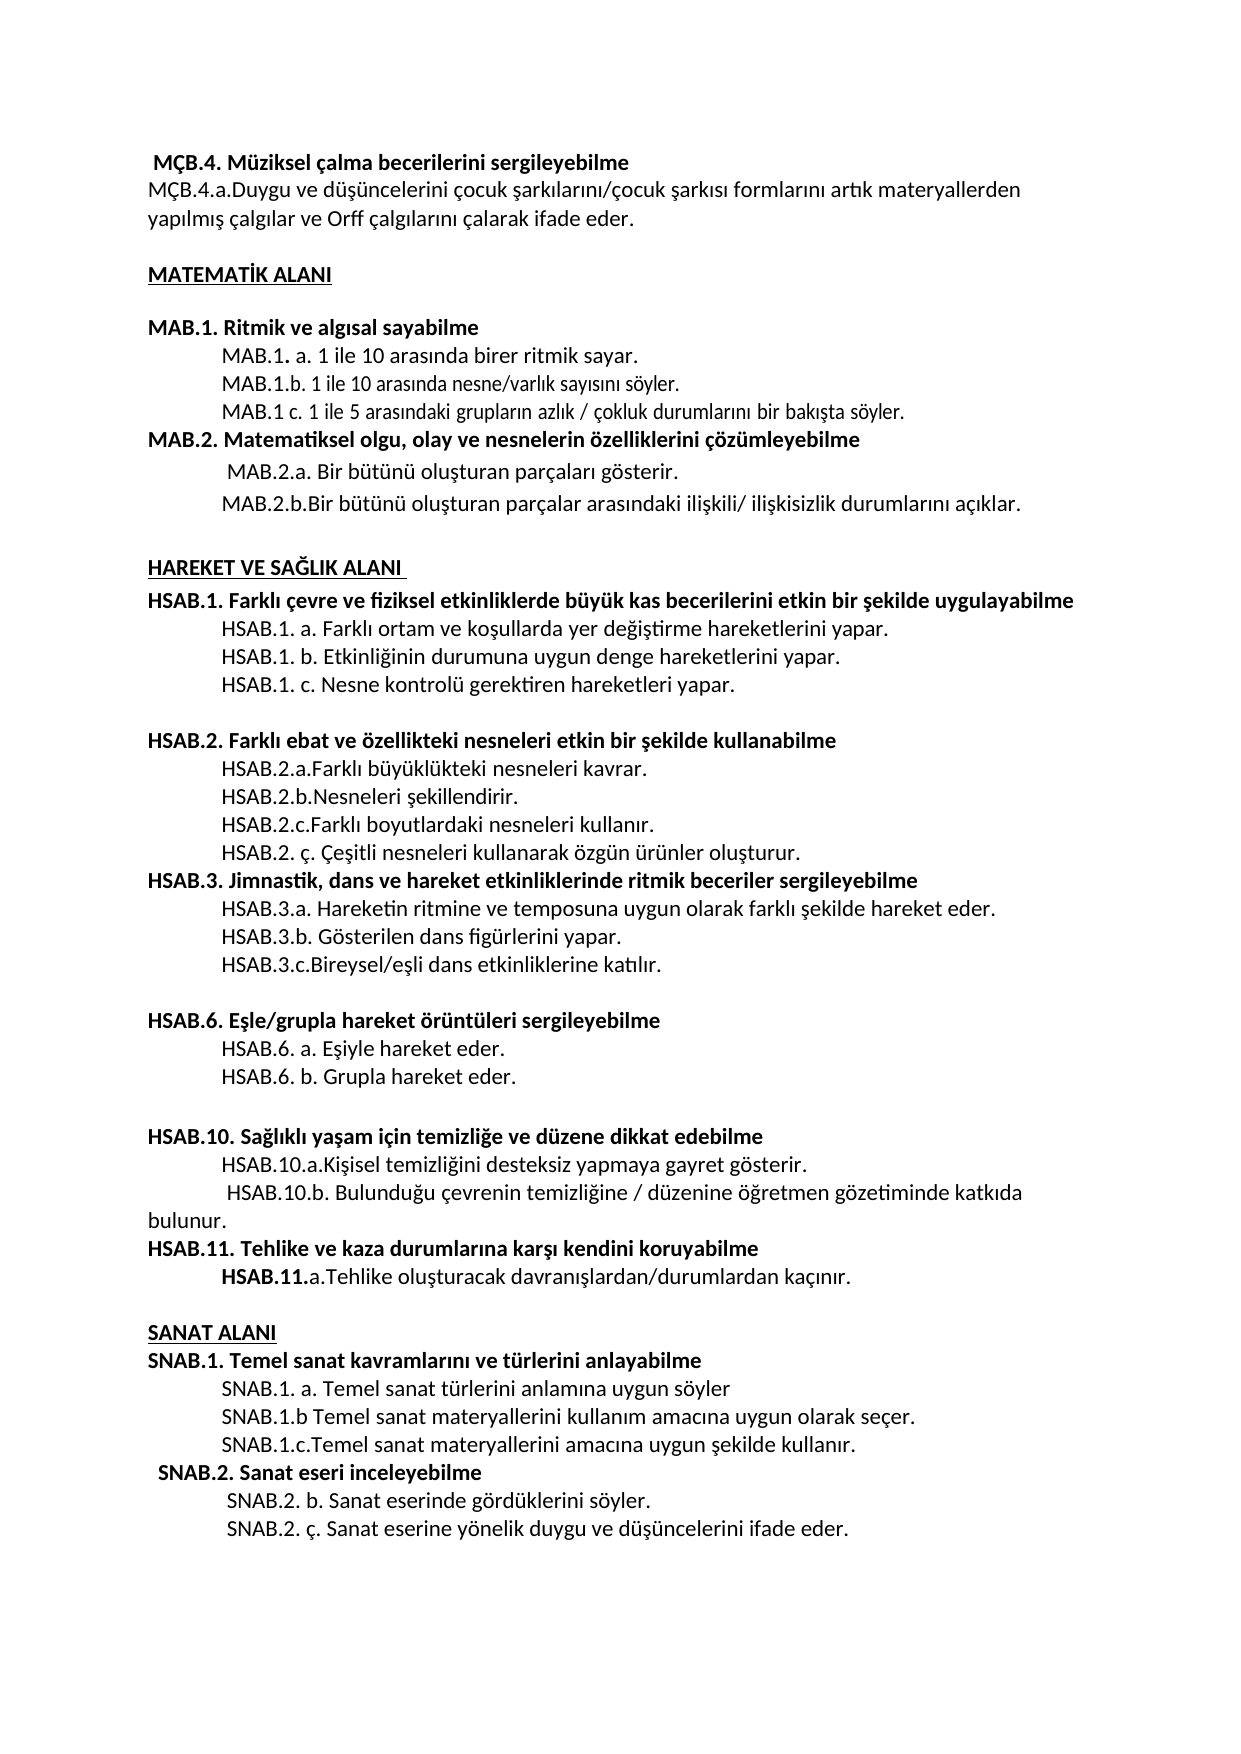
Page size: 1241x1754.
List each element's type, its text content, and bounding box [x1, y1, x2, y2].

text SNAB.2. Sanat eseri inceleyebilme [148, 1458, 1093, 1487]
text HSAB.3.c.Bireysel/eşli dans etkinliklerine katılır. [148, 950, 1093, 978]
text HSAB.2.b.Nesneleri şekillendirir. [148, 782, 1093, 810]
text HSAB.2. Farklı ebat ve özellikteki nesneleri etkin bir şekilde kullanabilme [148, 726, 1093, 754]
text MAB.1.b. 1 ile 10 arasında nesne/varlık sayısını söyler. [148, 369, 1093, 397]
text MAB.2.b.Bir bütünü oluşturan parçalar arasındaki ilişkili/ ilişkisizlik durumlarını açıklar. [148, 489, 1093, 517]
text MAB.2.a. Bir bütünü oluşturan parçaları gösterir. [148, 457, 1093, 485]
text HSAB.10.b. Bulunduğu çevrenin temizliğine / düzenine öğretmen gözetiminde katkıda bulunur. [148, 1178, 1093, 1234]
text MAB.1. Ritmik ve algısal sayabilme [148, 313, 1093, 341]
text HSAB.1. b. Etkinliğinin durumuna uygun denge hareketlerini yapar. [148, 642, 1093, 670]
text MAB.1. a. 1 ile 10 arasında birer ritmik sayar. [148, 341, 1093, 369]
text HSAB.1. c. Nesne kontrolü gerektiren hareketleri yapar. [148, 670, 1093, 698]
text HSAB.6. b. Grupla hareket eder. [148, 1062, 1093, 1090]
text MÇB.4. Müziksel çalma becerilerini sergileyebilme [148, 148, 1093, 176]
text HSAB.1. a. Farklı ortam ve koşullarda yer değiştirme hareketlerini yapar. [148, 614, 1093, 642]
text HSAB.2. ç. Çeşitli nesneleri kullanarak özgün ürünler oluşturur. [148, 838, 1093, 866]
text HSAB.2.c.Farklı boyutlardaki nesneleri kullanır. [148, 810, 1093, 838]
text HSAB.6. Eşle/grupla hareket örüntüleri sergileyebilme [148, 1006, 1093, 1034]
text MÇB.4.a.Duygu ve düşüncelerini çocuk şarkılarını/çocuk şarkısı formlarını artık materyallerden yapılmış çalgılar ve Orff çalgılarını çalarak ifade eder. [148, 176, 1093, 232]
text HSAB.10.a.Kişisel temizliğini desteksiz yapmaya gayret gösterir. [148, 1150, 1093, 1178]
text HSAB.1. Farklı çevre ve fiziksel etkinliklerde büyük kas becerilerini etkin bir şekilde uygulayabilme [148, 586, 1093, 614]
text SNAB.2. ç. Sanat eserine yönelik duygu ve düşüncelerini ifade eder. [148, 1514, 1093, 1543]
text SNAB.1. a. Temel sanat türlerini anlamına uygun söyler [148, 1374, 1093, 1402]
text MATEMATİK ALANI [148, 260, 1093, 288]
text HSAB.11.a.Tehlike oluşturacak davranışlardan/durumlardan kaçınır. [148, 1262, 1093, 1290]
text SNAB.1. Temel sanat kavramlarını ve türlerini anlayabilme [148, 1346, 1093, 1374]
text MAB.1 c. 1 ile 5 arasındaki grupların azlık / çokluk durumlarını bir bakışta söyler. [148, 397, 1093, 425]
text HAREKET VE SAĞLIK ALANI [148, 553, 1093, 582]
text HSAB.3.b. Gösterilen dans figürlerini yapar. [148, 922, 1093, 950]
text HSAB.3.a. Hareketin ritmine ve temposuna uygun olarak farklı şekilde hareket eder. [148, 894, 1093, 922]
text HSAB.2.a.Farklı büyüklükteki nesneleri kavrar. [148, 754, 1093, 782]
text HSAB.11. Tehlike ve kaza durumlarına karşı kendini koruyabilme [148, 1234, 1093, 1262]
text SNAB.2. b. Sanat eserinde gördüklerini söyler. [148, 1487, 1093, 1514]
text SNAB.1.b Temel sanat materyallerini kullanım amacına uygun olarak seçer. [148, 1402, 1093, 1431]
text SNAB.1.c.Temel sanat materyallerini amacına uygun şekilde kullanır. [148, 1431, 1093, 1458]
text HSAB.10. Sağlıklı yaşam için temizliğe ve düzene dikkat edebilme [148, 1122, 1093, 1150]
text HSAB.6. a. Eşiyle hareket eder. [148, 1034, 1093, 1062]
text MAB.2. Matematiksel olgu, olay ve nesnelerin özelliklerini çözümleyebilme [148, 425, 1093, 453]
text HSAB.3. Jimnastik, dans ve hareket etkinliklerinde ritmik beceriler sergileyebilme [148, 866, 1093, 894]
text SANAT ALANI [148, 1318, 1093, 1346]
